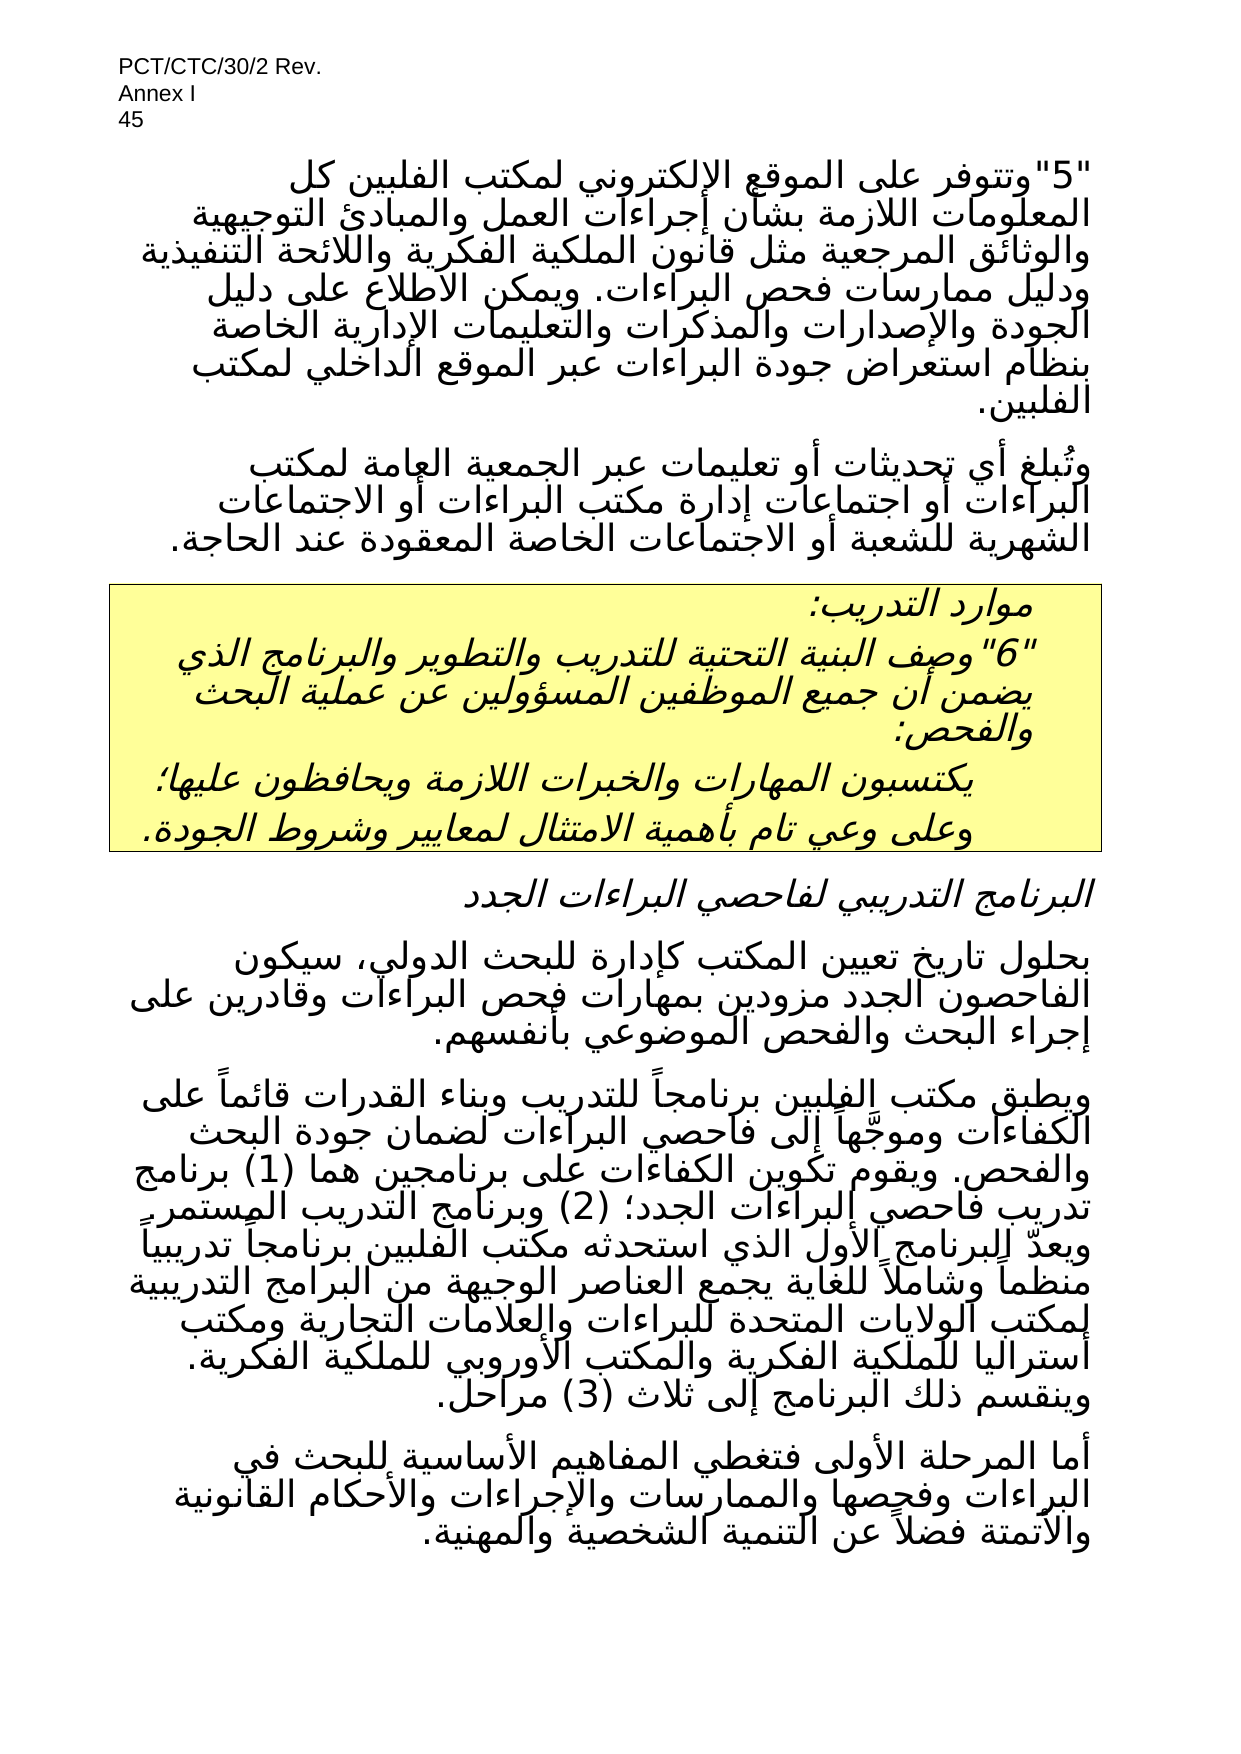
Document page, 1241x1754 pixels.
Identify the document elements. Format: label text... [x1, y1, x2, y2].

text يكتسبون المهارات والخبرات اللازمة ويحافظون عليها؛ [110, 758, 1101, 799]
text ويطبق مكتب الفلبين برنامجاً للتدريب وبناء القدرات قائماً على الكفاءات وموجَّهاً إلى فاحصي البراءات لضمان جودة البحث والفحص. ويقوم تكوين الكفاءات على برنامجين هما (1) برنامج تدريب فاحصي البراءات الجدد؛ (2) وبرنامج التدريب المستمر. ويعدّ البرنامج الأول الذي استحدثه مكتب الفلبين برنامجاً تدريبياً منظماً وشاملاً للغاية يجمع العناصر الوجيهة من البرامج التدريبية لمكتب الولايات المتحدة للبراءات والعلامات التجارية ومكتب أستراليا للملكية الفكرية والمكتب الأوروبي للملكية الفكرية. وينقسم ذلك البرنامج إلى ثلاث (3) مراحل. [118, 1077, 1092, 1415]
text موارد التدريب: [110, 585, 1101, 624]
text وعلى وعي تام بأهمية الامتثال لمعايير وشروط الجودة. [110, 808, 1101, 851]
text وتُبلغ أي تحديثات أو تعليمات عبر الجمعية العامة لمكتب البراءات أو اجتماعات إدارة مكتب البراءات أو الاجتماعات الشهرية للشعبة أو الاجتماعات الخاصة المعقودة عند الحاجة. [118, 446, 1092, 558]
text "5" وتتوفر على الموقع الإلكتروني لمكتب الفلبين كل المعلومات اللازمة بشأن إجراءات العمل والمبادئ التوجيهية والوثائق المرجعية مثل قانون الملكية الفكرية واللائحة التنفيذية ودليل ممارسات فحص البراءات. ويمكن الاطلاع على دليل الجودة والإصدارات والمذكرات والتعليمات الإدارية الخاصة بنظام استعراض جودة البراءات عبر الموقع الداخلي لمكتب الفلبين. [118, 158, 1092, 421]
text أما المرحلة الأولى فتغطي المفاهيم الأساسية للبحث في البراءات وفحصها والممارسات والإجراءات والأحكام القانونية والأتمتة فضلاً عن التنمية الشخصية والمهنية. [118, 1440, 1092, 1552]
text بحلول تاريخ تعيين المكتب كإدارة للبحث الدولي، سيكون الفاحصون الجدد مزودين بمهارات فحص البراءات وقادرين على إجراء البحث والفحص الموضوعي بأنفسهم. [118, 940, 1092, 1052]
text "6" وصف البنية التحتية للتدريب والتطوير والبرنامج الذي يضمن أن جميع الموظفين المسؤولين عن عملية البحث والفحص: [110, 633, 1101, 749]
text البرنامج التدريبي لفاحصي البراءات الجدد [118, 877, 1092, 915]
